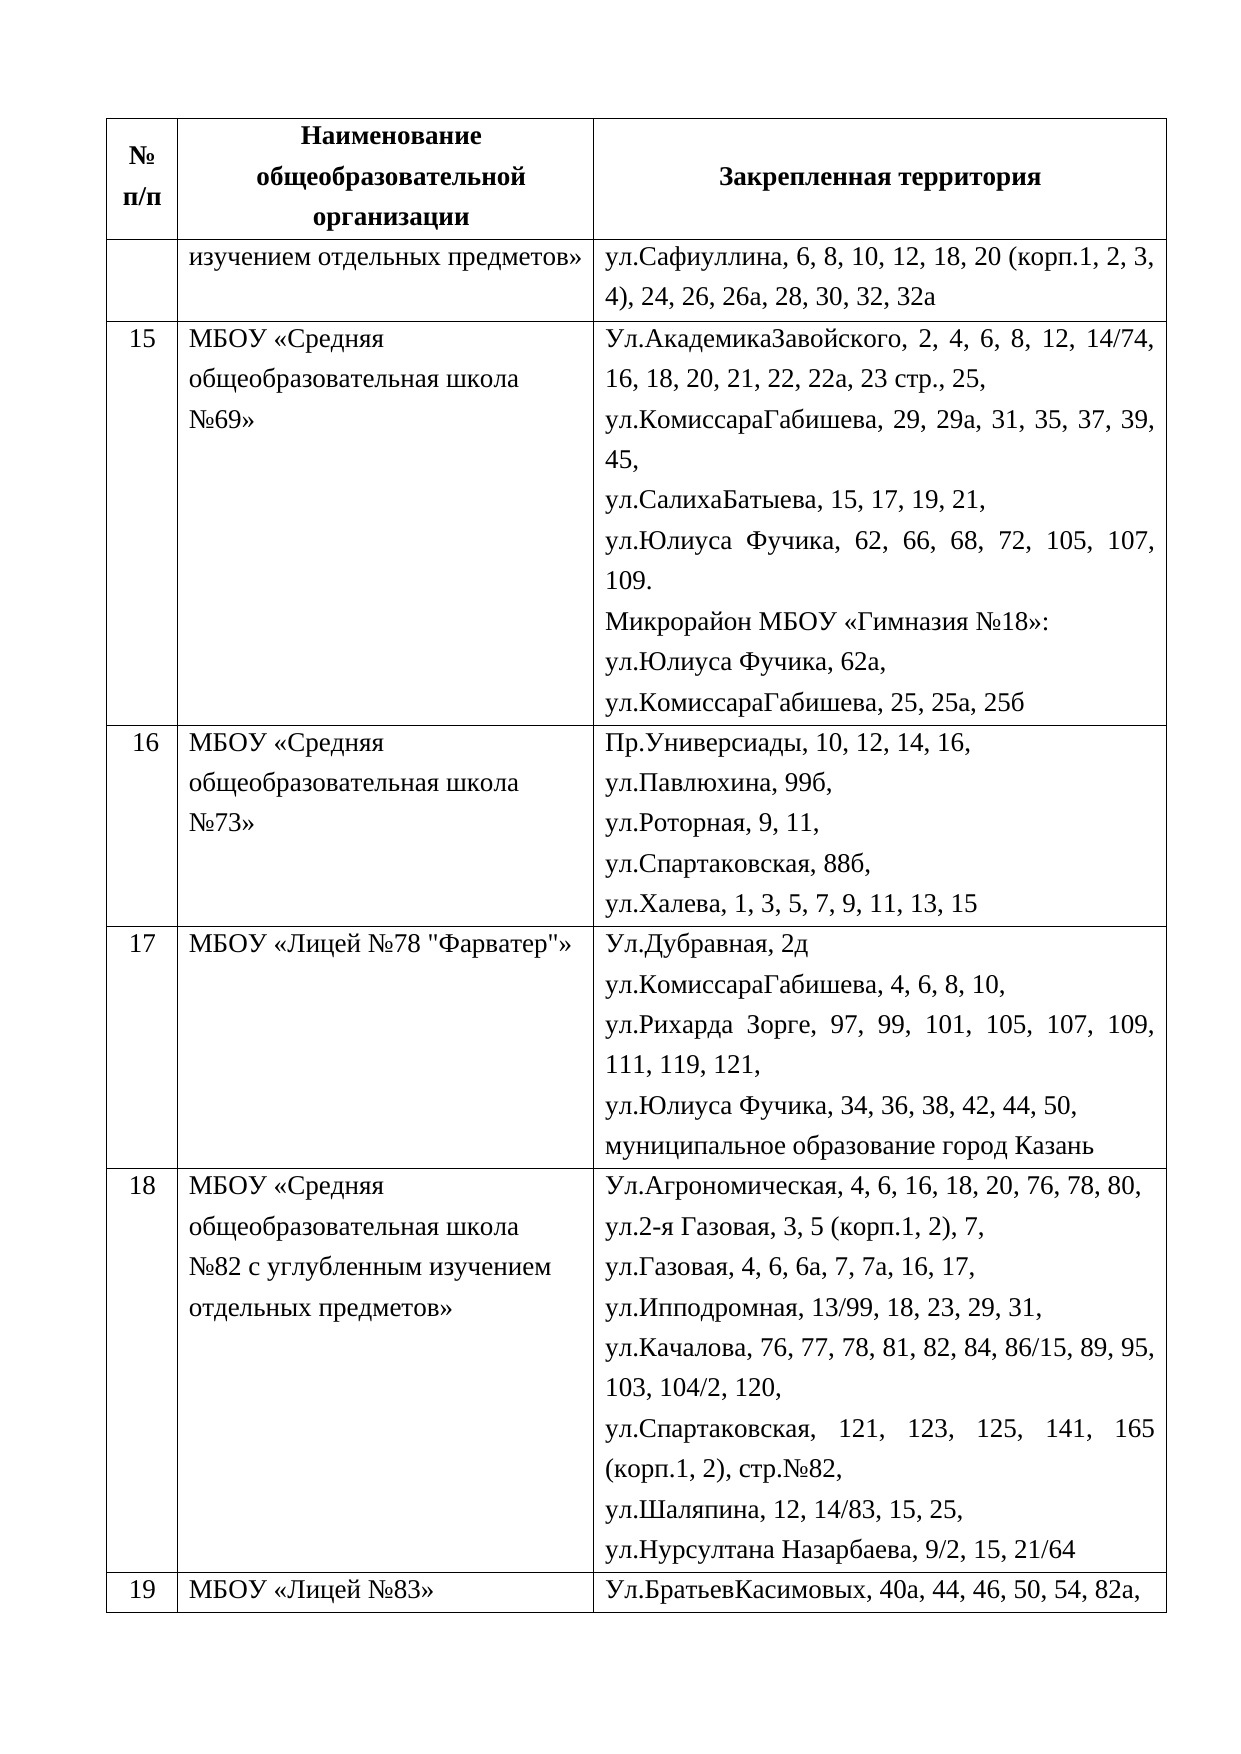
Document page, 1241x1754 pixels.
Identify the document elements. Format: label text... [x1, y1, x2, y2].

table_cell Ул.Агрономическая, 4, 6, 16, 18, 20, 76, 78, 80, ул.2-я Газовая, 3, 5 (корп.1, 2), 7, ул.Газовая, 4, 6, 6а, 7, 7а, 16, 17, ул.Ипподромная, 13/99, 18, 23, 29, 31, ул.Качалова, 76, 77, 78, 81, 82, 84, 86/15, 89, 95, 103, 104/2, 120, ул.Спартаковская, 121, 123, 125, 141, 165 (корп.1, 2), стр.№82, ул.Шаляпина, 12, 14/83, 15, 25, ул.Нурсултана Назарбаева, 9/2, 15, 21/64 [594, 1169, 1166, 1572]
table_cell МБОУ «Средняя общеобразовательная школа №82 с углубленным изучением отдельных предметов» [178, 1169, 593, 1572]
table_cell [594, 240, 1166, 321]
table_cell 16 [107, 726, 177, 926]
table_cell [594, 1573, 1166, 1612]
table_cell 18 [107, 1169, 177, 1572]
table_cell Ул.АкадемикаЗавойского, 2, 4, 6, 8, 12, 14/74, 16, 18, 20, 21, 22, 22а, 23 стр., 25, ул.КомиссараГабишева, 29, 29а, 31, 35, 37, 39, 45, ул.СалихаБатыева, 15, 17, 19, 21, ул.Юлиуса Фучика, 62, 66, 68, 72, 105, 107, 109. Микрорайон МБОУ «Гимназия №18»: ул.Юлиуса Фучика, 62а, ул.КомиссараГабишева, 25, 25а, 25б [594, 322, 1166, 724]
table_header Наименование общеобразовательной организации [178, 119, 593, 239]
table_cell МБОУ «Лицей №83» [178, 1573, 593, 1612]
table_cell Ул.Дубравная, 2д ул.КомиссараГабишева, 4, 6, 8, 10, ул.Рихарда Зорге, 97, 99, 101, 105, 107, 109, 111, 119, 121, ул.Юлиуса Фучика, 34, 36, 38, 42, 44, 50, муниципальное образование город Казань [594, 927, 1166, 1168]
table_cell Пр.Универсиады, 10, 12, 14, 16, ул.Павлюхина, 99б, ул.Роторная, 9, 11, ул.Спартаковская, 88б, ул.Халева, 1, 3, 5, 7, 9, 11, 13, 15 [594, 726, 1166, 926]
table_header № п/п [107, 119, 177, 239]
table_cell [178, 240, 593, 321]
table_cell 15 [107, 322, 177, 724]
table_cell 14 [107, 240, 177, 321]
table_cell 17 [107, 927, 177, 1168]
table_cell 19 [107, 1573, 177, 1612]
table_cell МБОУ «Средняя общеобразовательная школа №73» [178, 726, 593, 926]
table_cell МБОУ «Средняя общеобразовательная школа №69» [178, 322, 593, 724]
table_header Закрепленная территория [594, 119, 1166, 239]
table_cell МБОУ «Лицей №78 "Фарватер"» [178, 927, 593, 1168]
